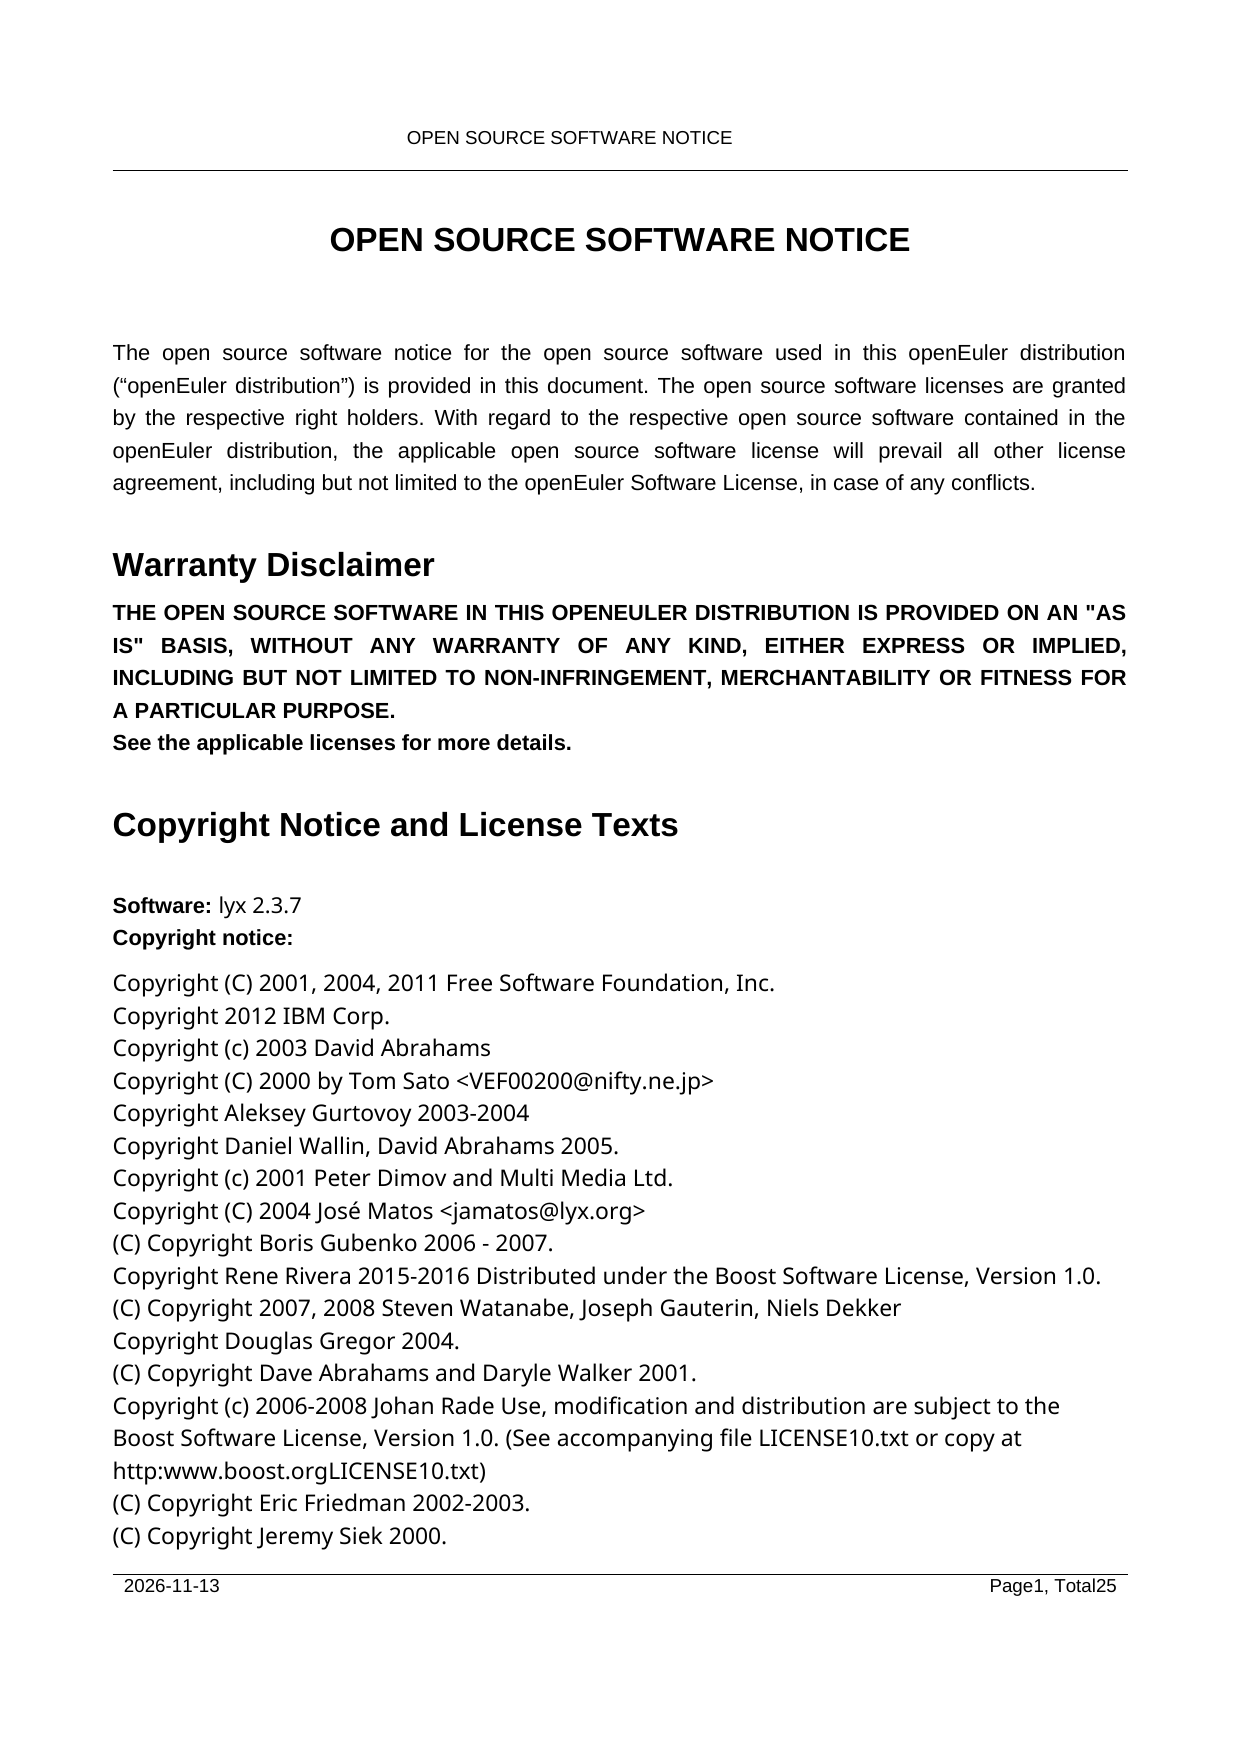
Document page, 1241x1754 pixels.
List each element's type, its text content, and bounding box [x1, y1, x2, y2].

text Copyright notice: [112, 921, 1128, 954]
text The open source software notice for the open source software used in this openEuler distribution (“openEuler distribution”) is provided in this document. The open source software licenses are granted by the respective right holders. With regard to the respective open source software contained in the openEuler distribution, the applicable open source software license will prevail all other license agreement, including but not limited to the openEuler Software License, in case of any conflicts. [112, 336, 1128, 499]
text Copyright Notice and License Texts [112, 791, 1128, 856]
text Copyright (c) 2001 Peter Dimov and Multi Media Ltd. Copyright (C) 2004 José Matos <jamatos@lyx.org> (C) Copyright Boris Gubenko 2006 - 2007. Copyright Rene Rivera 2015-2016 Distributed under the Boost Software License, Version 1.0. (C) Copyright 2007, 2008 Steven Watanabe, Joseph Gauterin, Niels Dekker Copyright Douglas Gregor 2004. (C) Copyright Dave Abrahams and Daryle Walker 2001. [112, 1161, 1128, 1389]
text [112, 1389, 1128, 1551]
title Software: lyx 2.3.7 [112, 889, 1128, 921]
text OPEN SOURCE SOFTWARE NOTICE [112, 206, 1128, 271]
text Warranty Disclaimer [112, 531, 1128, 596]
text THE OPEN SOURCE SOFTWARE IN THIS OPENEULER DISTRIBUTION IS PROVIDED ON AN "AS IS" BASIS, WITHOUT ANY WARRANTY OF ANY KIND, EITHER EXPRESS OR IMPLIED, INCLUDING BUT NOT LIMITED TO NON-INFRINGEMENT, MERCHANTABILITY OR FITNESS FOR A PARTICULAR PURPOSE. See the applicable licenses for more details. [112, 596, 1128, 759]
text Copyright (C) 2001, 2004, 2011 Free Software Foundation, Inc. Copyright 2012 IBM Corp. Copyright (c) 2003 David Abrahams Copyright (C) 2000 by Tom Sato <VEF00200@nifty.ne.jp> Copyright Aleksey Gurtovoy 2003-2004 Copyright Daniel Wallin, David Abrahams 2005. [112, 966, 1128, 1161]
